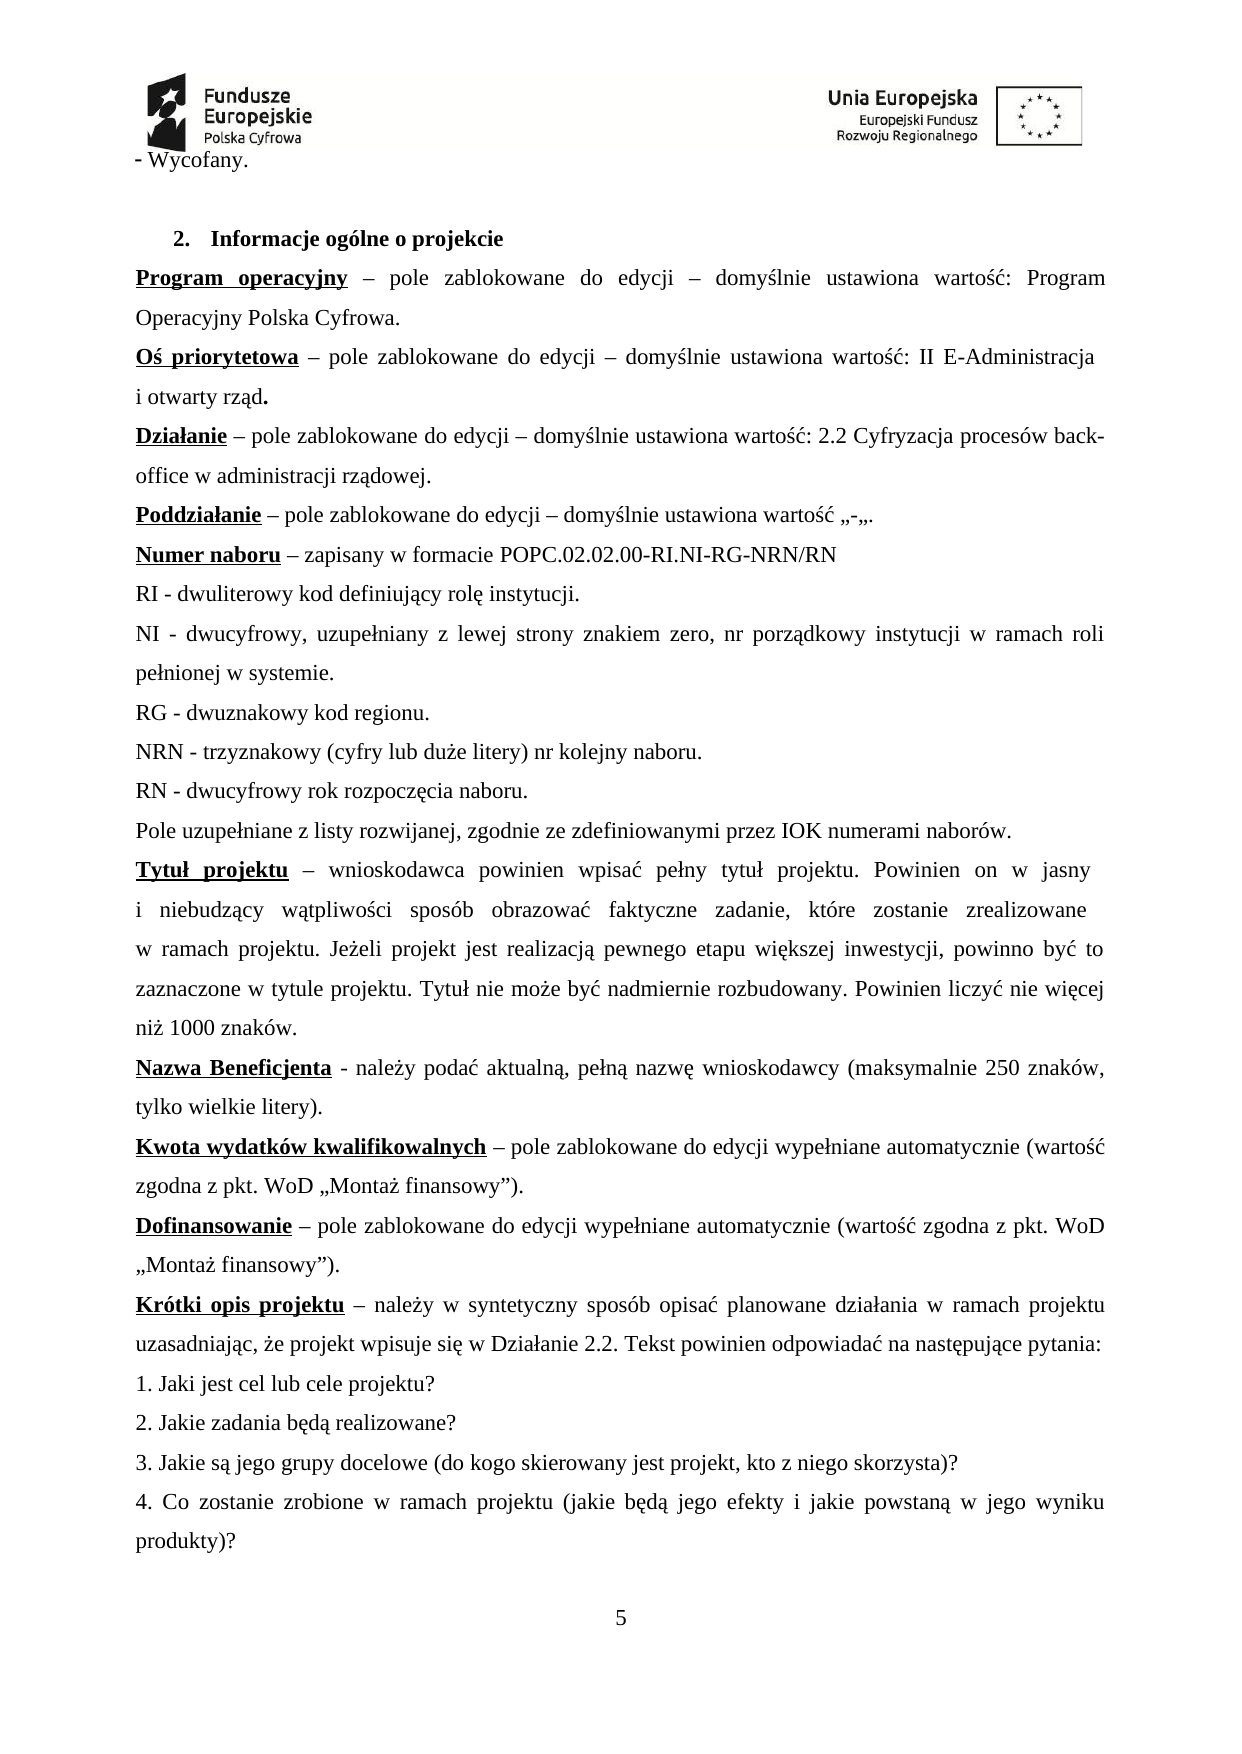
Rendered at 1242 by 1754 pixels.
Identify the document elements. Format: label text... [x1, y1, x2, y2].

text RG - dwuznakowy kod regionu. [135, 698, 1106, 725]
text 2. Jakie zadania będą realizowane? [135, 1409, 1106, 1436]
list Informacje ogólne o projekcie [173, 225, 1106, 251]
text 1. Jaki jest cel lub cele projektu? [135, 1370, 1106, 1396]
text 3. Jakie są jego grupy docelowe (do kogo skierowany jest projekt, kto z niego skorzysta)? [135, 1449, 1106, 1475]
text Poddziałanie – pole zablokowane do edycji – domyślnie ustawiona wartość „-„. [135, 501, 1106, 527]
text 4. Co zostanie zrobione w ramach projektu (jakie będą jego efekty i jakie powstaną w jego wyniku produkty)? [135, 1488, 1106, 1554]
text Dofinansowanie – pole zablokowane do edycji wypełniane automatycznie (wartość zgodna z pkt. WoD „Montaż finansowy”). [135, 1212, 1106, 1278]
text Działanie – pole zablokowane do edycji – domyślnie ustawiona wartość: 2.2 Cyfryzacja procesów back-office w administracji rządowej. [135, 422, 1106, 488]
text Kwota wydatków kwalifikowalnych – pole zablokowane do edycji wypełniane automatycznie (wartość zgodna z pkt. WoD „Montaż finansowy”). [135, 1133, 1106, 1199]
text NI - dwucyfrowy, uzupełniany z lewej strony znakiem zero, nr porządkowy instytucji w ramach roli pełnionej w systemie. [135, 619, 1106, 685]
picture [147, 73, 1083, 146]
text Nazwa Beneficjenta - należy podać aktualną, pełną nazwę wnioskodawcy (maksymalnie 250 znaków, tylko wielkie litery). [135, 1054, 1106, 1120]
text Krótki opis projektu – należy w syntetyczny sposób opisać planowane działania w ramach projektu uzasadniając, że projekt wpisuje się w Działanie 2.2. Tekst powinien odpowiadać na następujące pytania: [135, 1291, 1106, 1357]
text Tytuł projektu – wnioskodawca powinien wpisać pełny tytuł projektu. Powinien on w jasny i niebudzący wątpliwości sposób obrazować faktyczne zadanie, które zostanie zrealizowane w ramach projektu. Jeżeli projekt jest realizacją pewnego etapu większej inwestycji, powinno być to zaznaczone w tytule projektu. Tytuł nie może być nadmiernie rozbudowany. Powinien liczyć nie więcej niż 1000 znaków. [135, 856, 1106, 1041]
text RN - dwucyfrowy rok rozpoczęcia naboru. [135, 777, 1106, 804]
text Pole uzupełniane z listy rozwijanej, zgodnie ze zdefiniowanymi przez IOK numerami naborów. [135, 817, 1106, 843]
text NRN - trzyznakowy (cyfry lub duże litery) nr kolejny naboru. [135, 738, 1106, 764]
text Program operacyjny – pole zablokowane do edycji – domyślnie ustawiona wartość: Program Operacyjny Polska Cyfrowa. [135, 264, 1106, 330]
text Numer naboru – zapisany w formacie POPC.02.02.00-RI.NI-RG-NRN/RN [135, 541, 1106, 567]
text Oś priorytetowa – pole zablokowane do edycji – domyślnie ustawiona wartość: II E-Administracja i otwarty rząd. [135, 343, 1106, 409]
text RI - dwuliterowy kod definiujący rolę instytucji. [135, 580, 1106, 606]
list Wycofany. [134, 146, 1106, 172]
